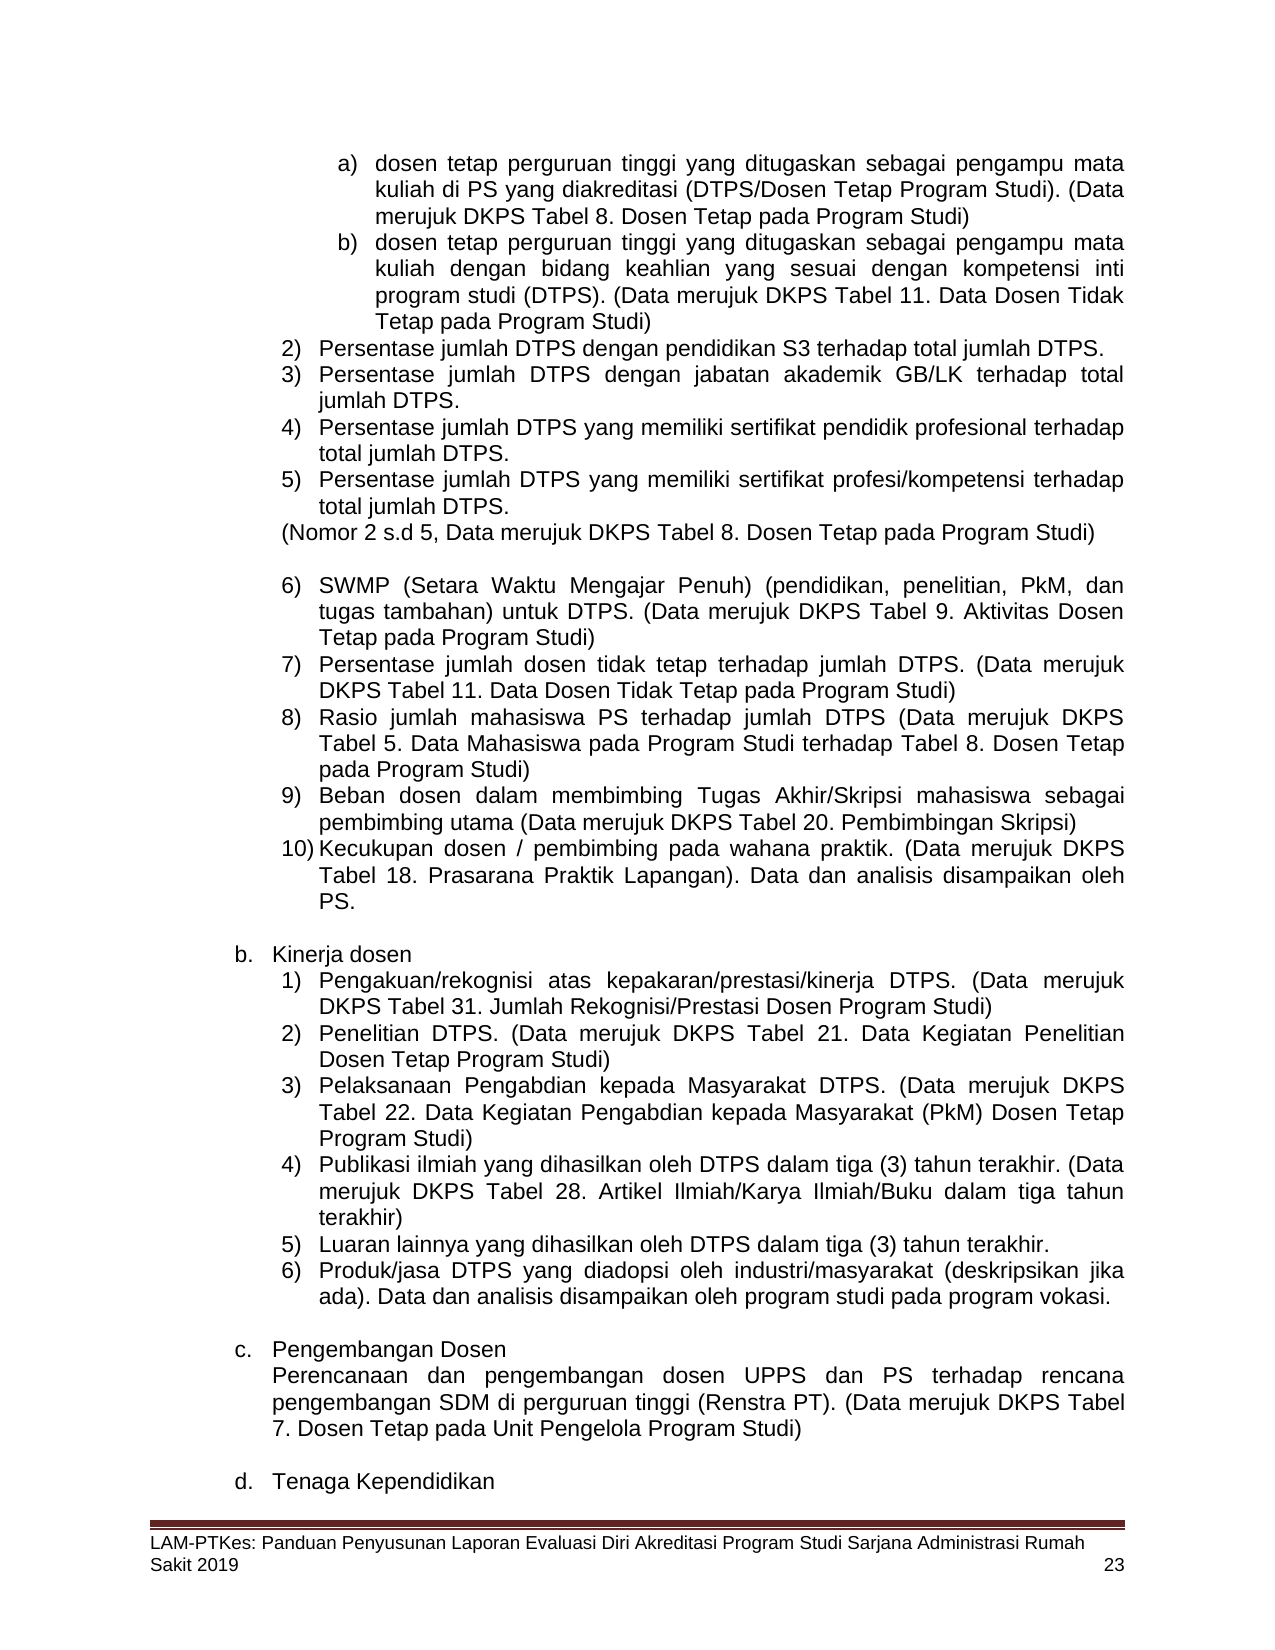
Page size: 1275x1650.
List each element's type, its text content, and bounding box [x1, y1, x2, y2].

list Persentase jumlah DTPS dengan pendidikan S3 terhadap total jumlah DTPS. [281, 334, 1125, 361]
list Rasio jumlah mahasiswa PS terhadap jumlah DTPS (Data merujuk DKPS Tabel 5. Data Mahasiswa pada Program Studi terhadap Tabel 8. Dosen Tetap pada Program Studi) [281, 703, 1125, 782]
list SWMP (Setara Waktu Mengajar Penuh) (pendidikan, penelitian, PkM, dan tugas tambahan) untuk DTPS. (Data merujuk DKPS Tabel 9. Aktivitas Dosen Tetap pada Program Studi) [281, 572, 1125, 651]
list Persentase jumlah DTPS dengan jabatan akademik GB/LK terhadap total jumlah DTPS. [281, 361, 1125, 413]
list Publikasi ilmiah yang dihasilkan oleh DTPS dalam tiga (3) tahun terakhir. (Data merujuk DKPS Tabel 28. Artikel Ilmiah/Karya Ilmiah/Buku dalam tiga tahun terakhir) [281, 1151, 1125, 1231]
text (Nomor 2 s.d 5, Data merujuk DKPS Tabel 8. Dosen Tetap pada Program Studi) [281, 519, 1125, 545]
list Pengembangan Dosen [234, 1336, 1125, 1362]
list Pengakuan/rekognisi atas kepakaran/prestasi/kinerja DTPS. (Data merujuk DKPS Tabel 31. Jumlah Rekognisi/Prestasi Dosen Program Studi) [281, 967, 1125, 1020]
list Tenaga Kependidikan [234, 1468, 1125, 1494]
list dosen tetap perguruan tinggi yang ditugaskan sebagai pengampu mata kuliah dengan bidang keahlian yang sesuai dengan kompetensi inti program studi (DTPS). (Data merujuk DKPS Tabel 11. Data Dosen Tidak Tetap pada Program Studi) [337, 229, 1125, 334]
list Persentase jumlah DTPS yang memiliki sertifikat profesi/kompetensi terhadap total jumlah DTPS. [281, 466, 1125, 519]
list Kinerja dosen [234, 941, 1125, 967]
list dosen tetap perguruan tinggi yang ditugaskan sebagai pengampu mata kuliah di PS yang diakreditasi (DTPS/Dosen Tetap Program Studi). (Data merujuk DKPS Tabel 8. Dosen Tetap pada Program Studi) [337, 150, 1125, 229]
text Perencanaan dan pengembangan dosen UPPS dan PS terhadap rencana pengembangan SDM di perguruan tinggi (Renstra PT). (Data merujuk DKPS Tabel 7. Dosen Tetap pada Unit Pengelola Program Studi) [272, 1362, 1125, 1441]
list Kecukupan dosen / pembimbing pada wahana praktik. (Data merujuk DKPS Tabel 18. Prasarana Praktik Lapangan). Data dan analisis disampaikan oleh PS. [281, 835, 1125, 914]
list Produk/jasa DTPS yang diadopsi oleh industri/masyarakat (deskripsikan jika ada). Data dan analisis disampaikan oleh program studi pada program vokasi. [281, 1257, 1125, 1309]
list Pelaksanaan Pengabdian kepada Masyarakat DTPS. (Data merujuk DKPS Tabel 22. Data Kegiatan Pengabdian kepada Masyarakat (PkM) Dosen Tetap Program Studi) [281, 1072, 1125, 1151]
list Beban dosen dalam membimbing Tugas Akhir/Skripsi mahasiswa sebagai pembimbing utama (Data merujuk DKPS Tabel 20. Pembimbingan Skripsi) [281, 782, 1125, 835]
list Persentase jumlah DTPS yang memiliki sertifikat pendidik profesional terhadap total jumlah DTPS. [281, 413, 1125, 466]
list Persentase jumlah dosen tidak tetap terhadap jumlah DTPS. (Data merujuk DKPS Tabel 11. Data Dosen Tidak Tetap pada Program Studi) [281, 651, 1125, 703]
list Luaran lainnya yang dihasilkan oleh DTPS dalam tiga (3) tahun terakhir. [281, 1231, 1125, 1257]
list Penelitian DTPS. (Data merujuk DKPS Tabel 21. Data Kegiatan Penelitian Dosen Tetap Program Studi) [281, 1020, 1125, 1072]
